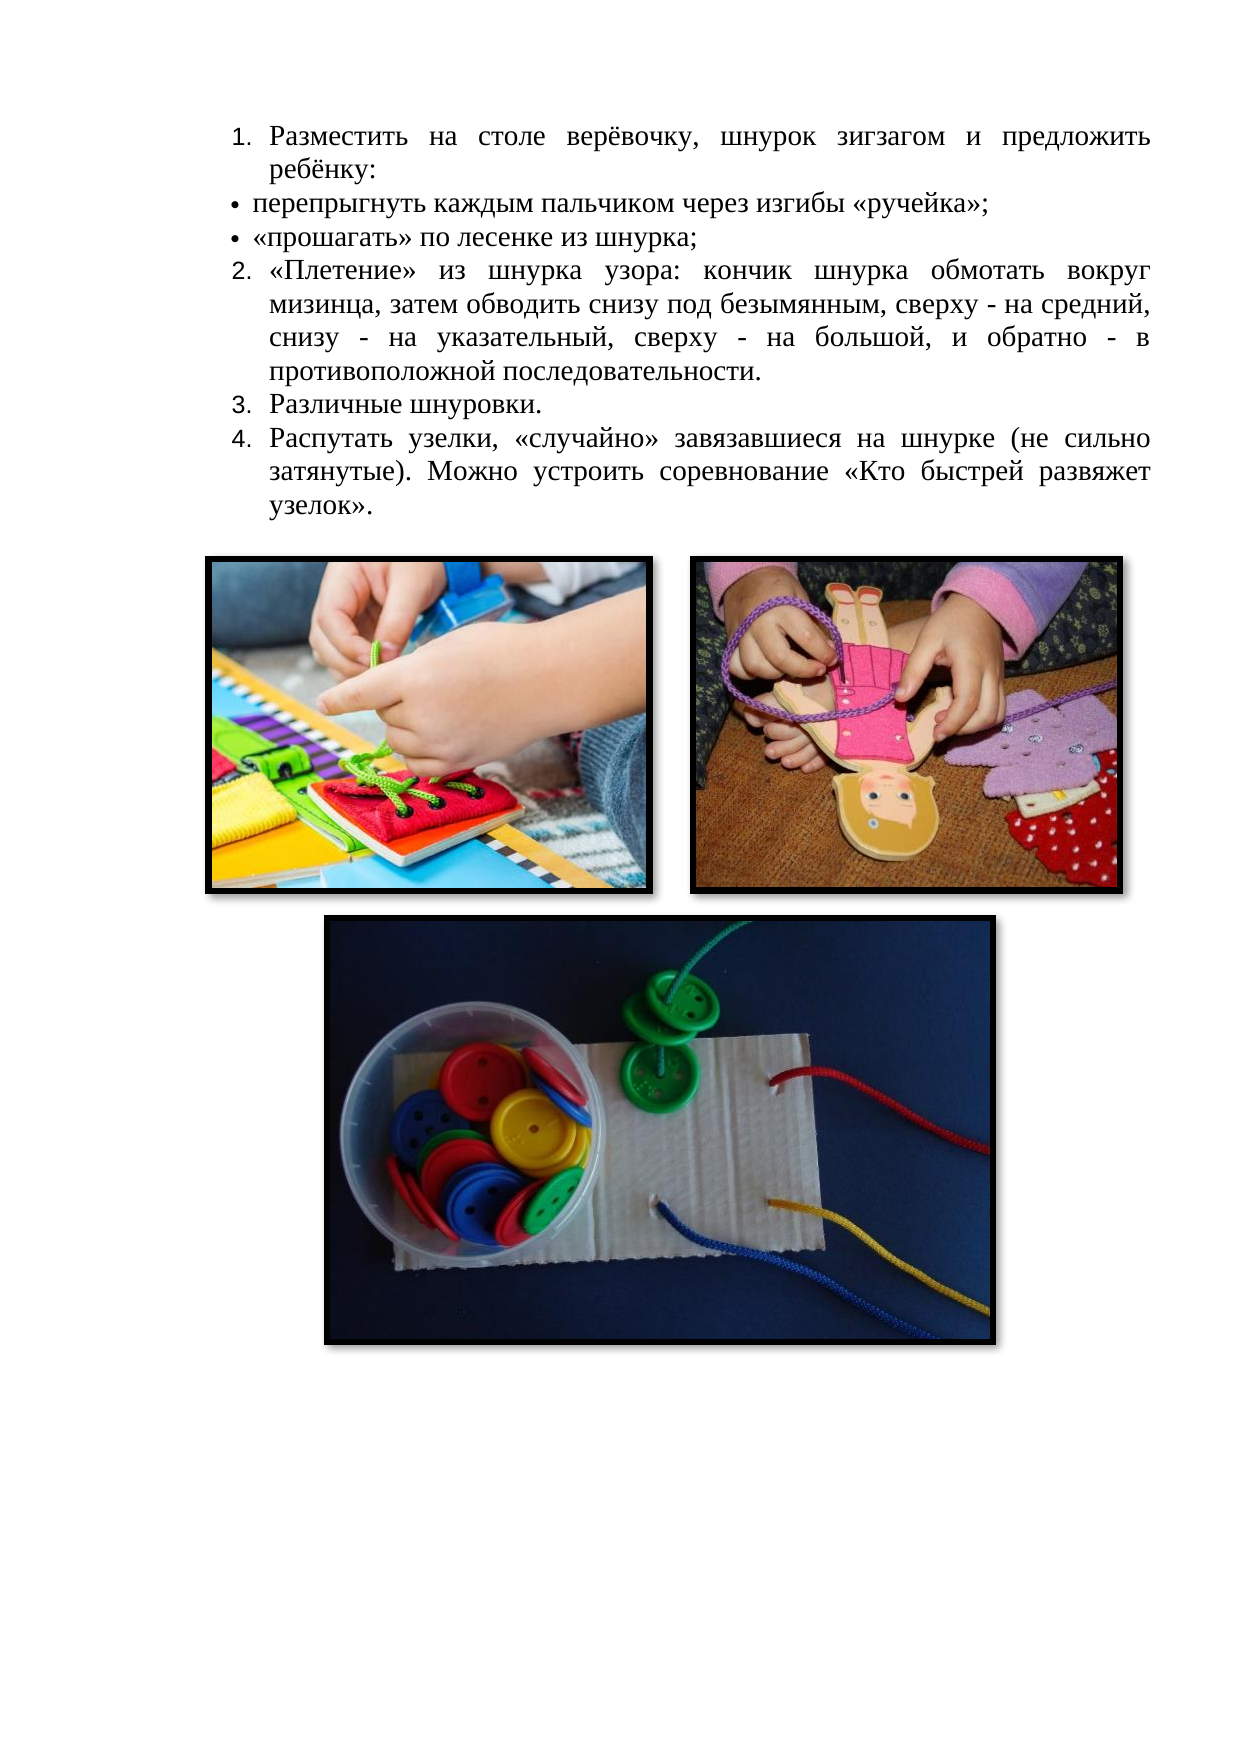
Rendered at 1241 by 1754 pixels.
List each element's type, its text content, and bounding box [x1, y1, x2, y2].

list «Плетение» из шнурка узора: кончик шнурка обмотать вокруг мизинца, затем обводить снизу под безымянным, сверху - на средний, снизу - на указательный, сверху - на большой, и обратно - в противоположной последовательности. [231, 252, 1152, 386]
list перепрыгнуть каждым пальчиком через изгибы «ручейка»; [231, 185, 1152, 219]
list Различные шнуровки. [231, 386, 1152, 420]
list «прошагать» по лесенке из шнурка; [231, 219, 1152, 252]
picture [330, 921, 990, 1339]
list Распутать узелки, «случайно» завязавшиеся на шнурке (не сильно затянутые). Можно устроить соревнование «Кто быстрей развяжет узелок». [231, 420, 1152, 521]
list Разместить на столе верёвочку, шнурок зигзагом и предложить ребёнку: [231, 118, 1152, 185]
picture [696, 562, 1117, 887]
picture [212, 562, 646, 888]
